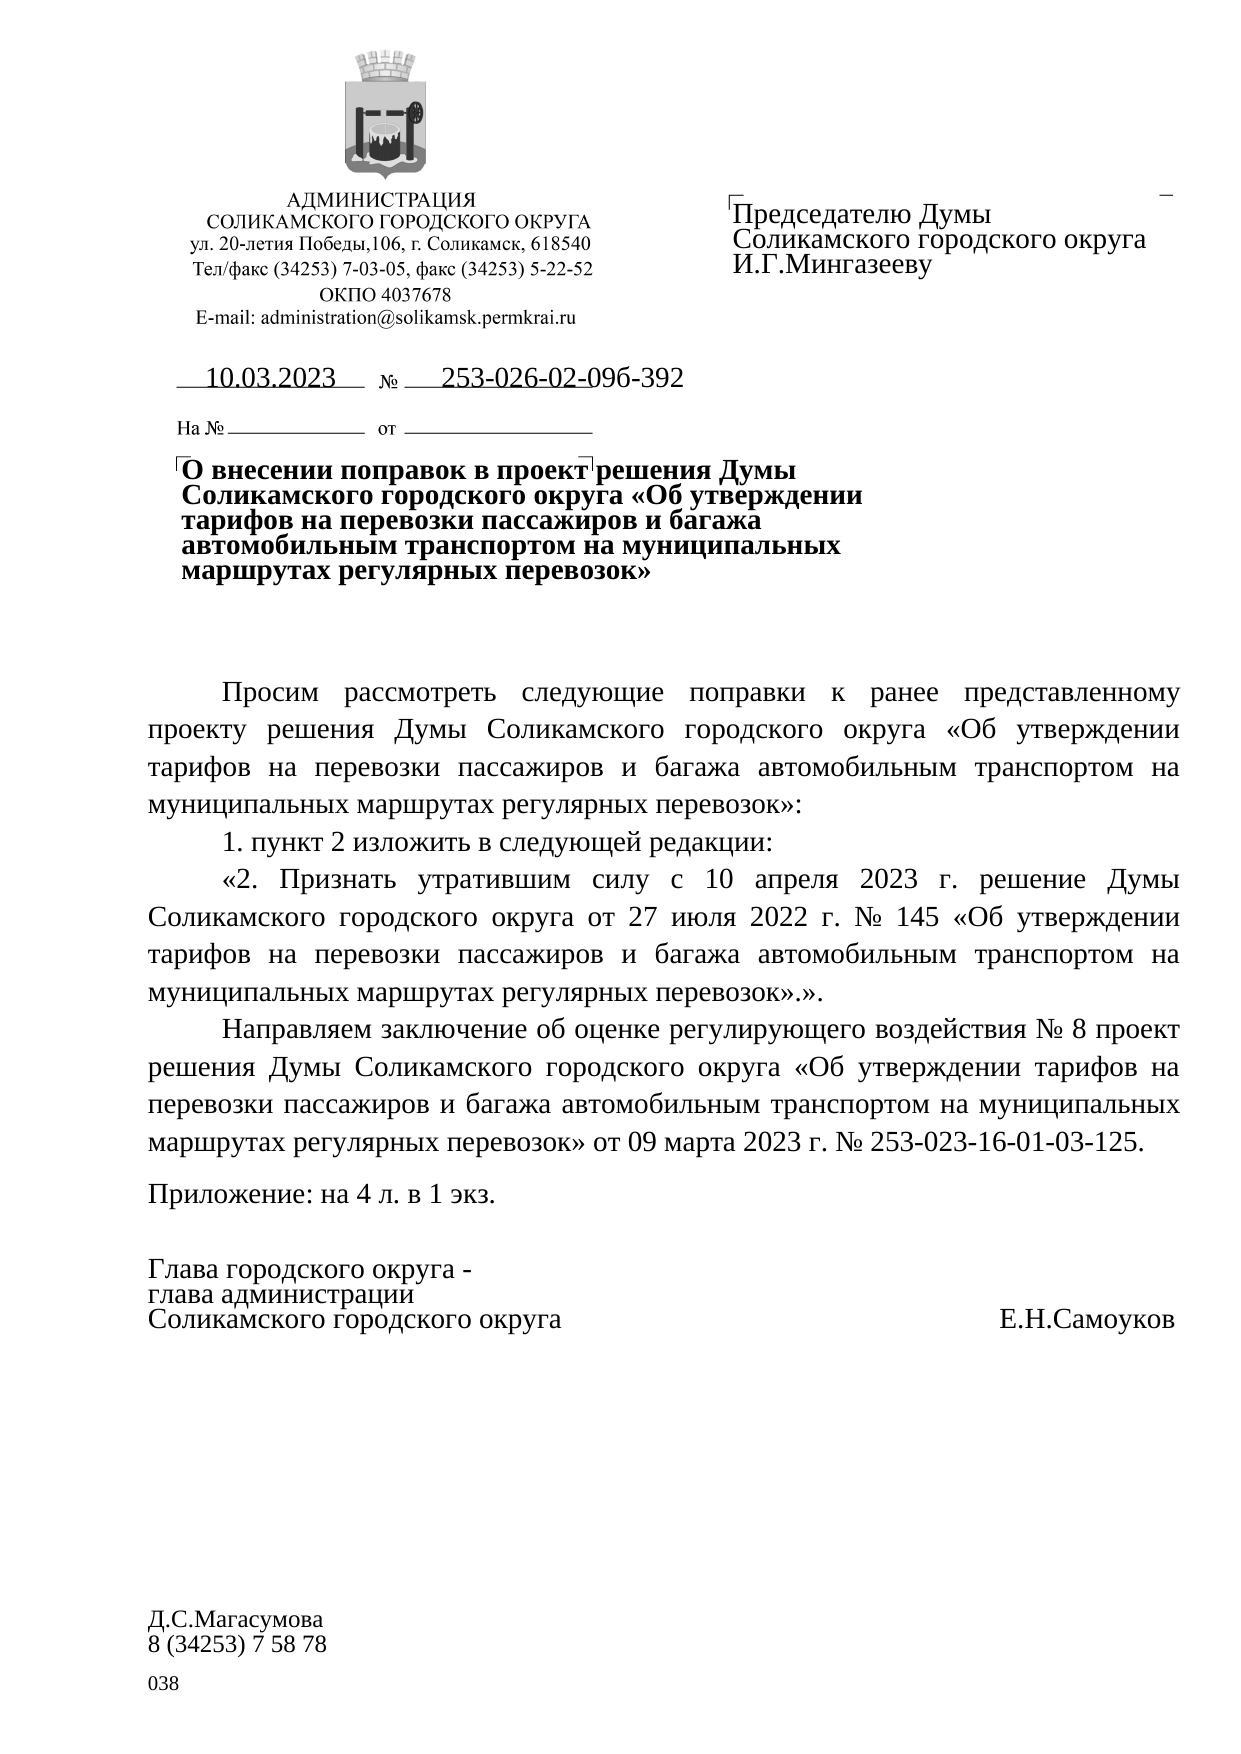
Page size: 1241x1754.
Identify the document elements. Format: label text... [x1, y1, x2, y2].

text Направляем заключение об оценке регулирующего воздействия № 8 проект решения Думы Соликамского городского округа «Об утверждении тарифов на перевозки пассажиров и багажа автомобильным транспортом на муниципальных маршрутах регулярных перевозок» от 09 марта 2023 г. № 253-023-16-01-03-125. [148, 1008, 1181, 1158]
picture [187, 461, 198, 471]
picture [169, 37, 1173, 471]
text Соликамского городского округа Е.Н.Самоуков [148, 1308, 1181, 1333]
text Просим рассмотреть следующие поправки к ранее представленному проекту решения Думы Соликамского городского округа «Об утверждении тарифов на перевозки пассажиров и багажа автомобильным транспортом на муниципальных маршрутах регулярных перевозок»: [148, 671, 1181, 821]
text 1. пункт 2 изложить в следующей редакции: [148, 821, 1181, 858]
picture [726, 461, 731, 471]
text Глава городского округа - [148, 1258, 1181, 1283]
text Приложение: на 4 л. в 1 экз. [148, 1183, 1181, 1208]
text глава администрации [148, 1283, 1181, 1308]
text «2. Признать утратившим силу с 10 апреля 2023 г. решение Думы Соликамского городского округа от 27 июля 2022 г. № 145 «Об утверждении тарифов на перевозки пассажиров и багажа автомобильным транспортом на муниципальных маршрутах регулярных перевозок».». [148, 858, 1181, 1008]
